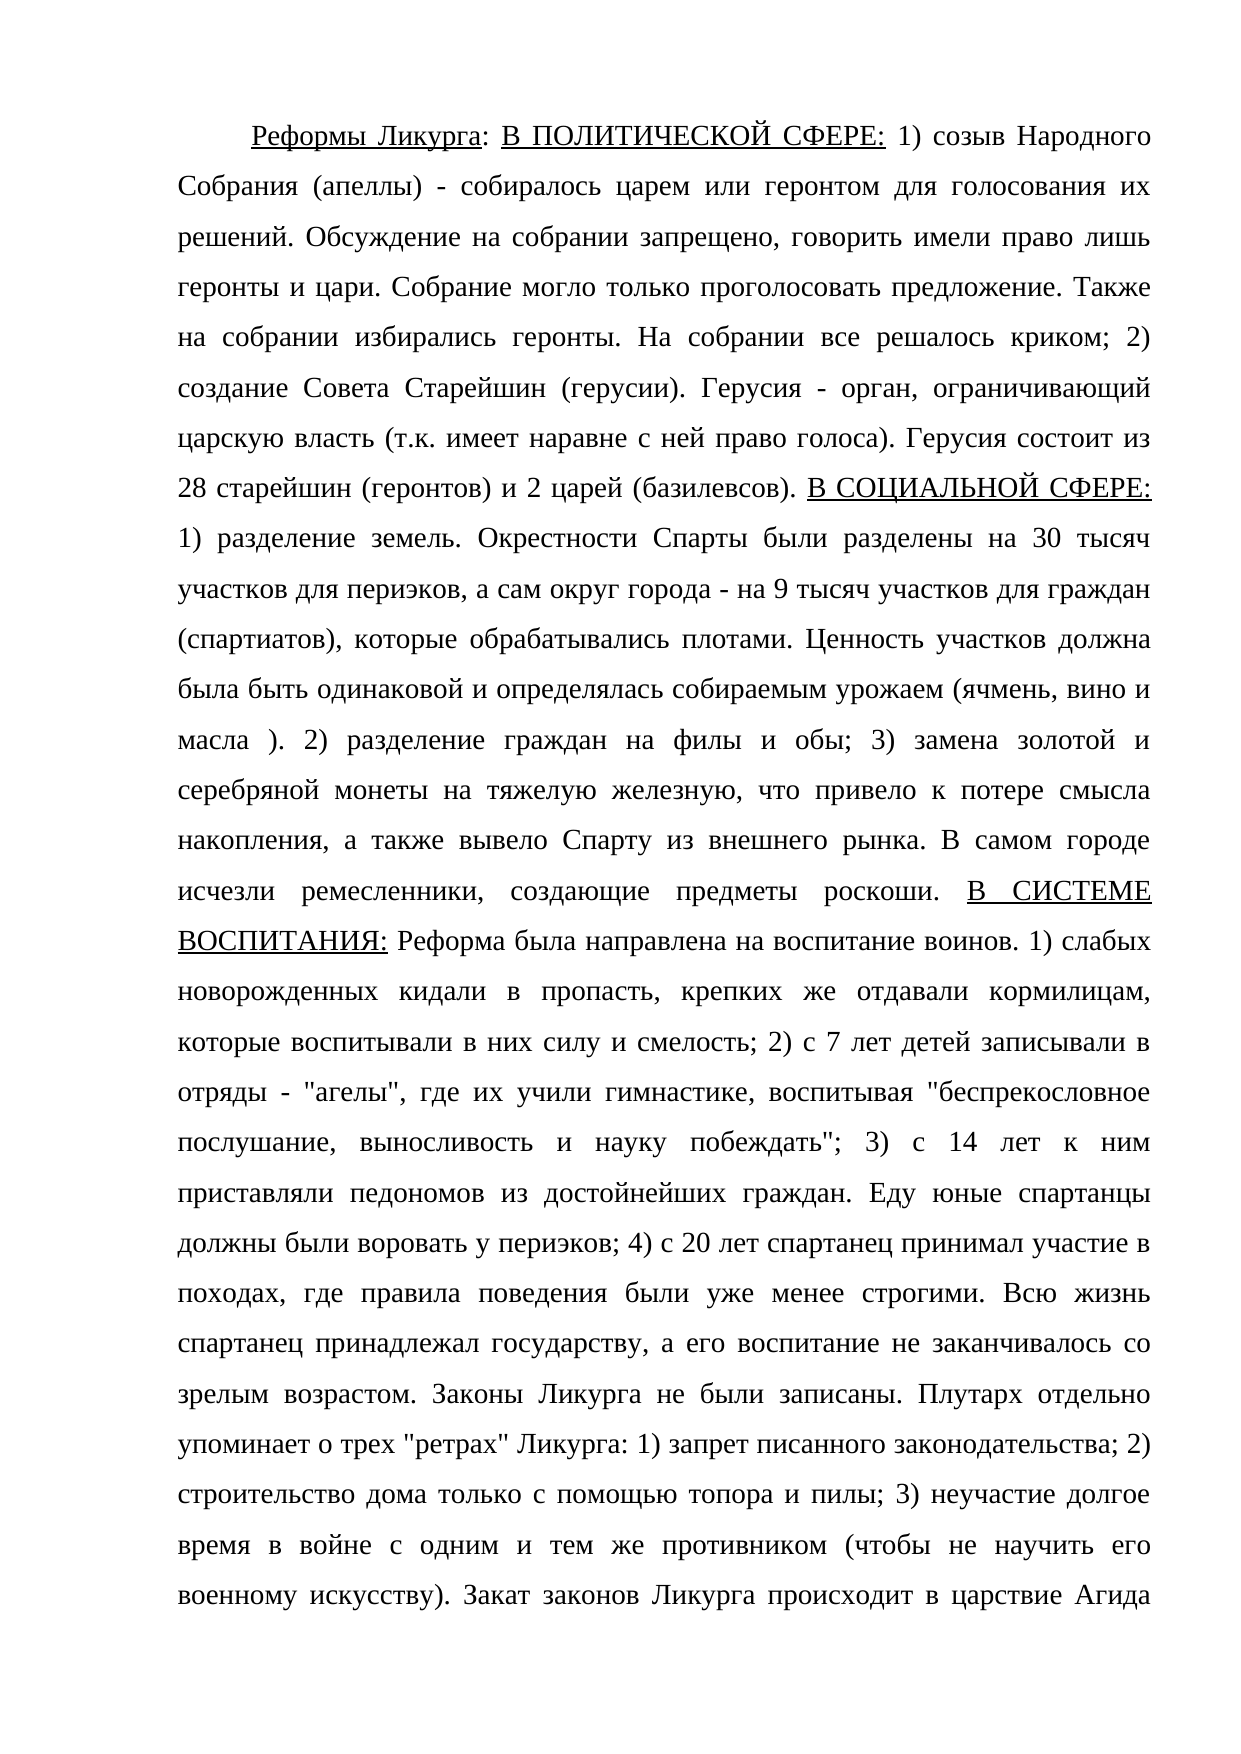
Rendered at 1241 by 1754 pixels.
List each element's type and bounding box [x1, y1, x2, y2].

text [177, 118, 1152, 1611]
